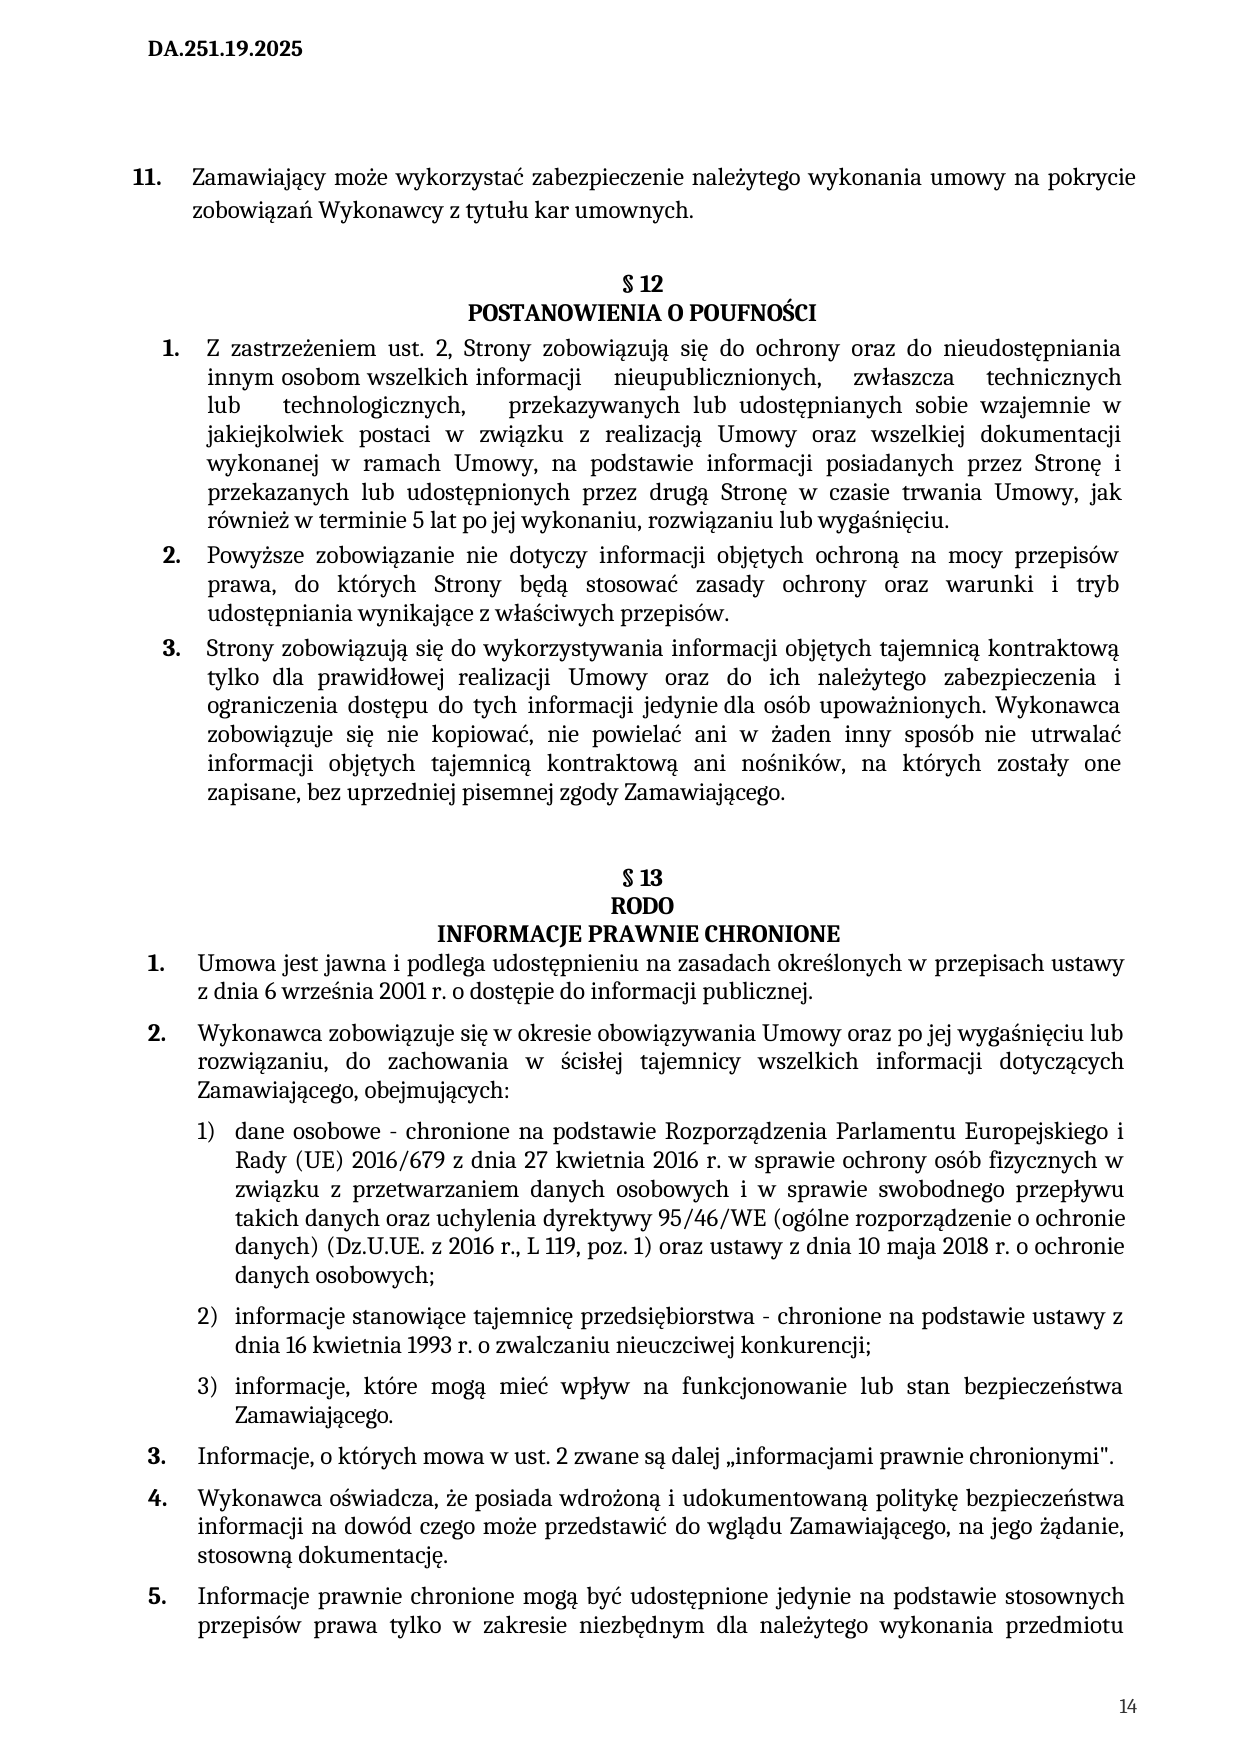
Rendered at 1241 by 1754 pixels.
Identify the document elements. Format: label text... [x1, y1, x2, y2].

list informacje stanowiące tajemnicę przedsiębiorstwa - chronione na podstawie ustawy z dnia 16 kwietnia 1993 r. o zwalczaniu nieuczciwej konkurencji; [197, 1302, 1125, 1360]
text § 12 [148, 270, 1137, 298]
list informacje, które mogą mieć wpływ na funkcjonowanie lub stan bezpieczeństwa Zamawiającego. [197, 1372, 1125, 1430]
text RODO [148, 892, 1137, 920]
list Powyższe zobowiązanie nie dotyczy informacji objętych ochroną na mocy przepisów prawa, do których Strony będą stosować zasady ochrony oraz warunki i tryb udostępniania wynikające z właściwych przepisów. [163, 541, 1120, 628]
list Informacje, o których mowa w ust. 2 zwane są dalej „informacjami prawnie chronionymi". [148, 1442, 1137, 1471]
list Wykonawca zobowiązuje się w okresie obowiązywania Umowy oraz po jej wygaśnięciu lub rozwiązaniu, do zachowania w ścisłej tajemnicy wszelkich informacji dotyczących Zamawiającego, obejmujących: [148, 1018, 1124, 1105]
list Zamawiający może wykorzystać zabezpieczenie należytego wykonania umowy na pokrycie zobowiązań Wykonawcy z tytułu kar umownych. [133, 162, 1137, 224]
text § 13 [148, 867, 1137, 892]
text POSTANOWIENIA O POUFNOŚCI [148, 298, 1137, 327]
list Z zastrzeżeniem ust. 2, Strony zobowiązują się do ochrony oraz do nieudostępniania innym osobom wszelkich informacji nieupublicznionych, zwłaszcza technicznych lub technologicznych, przekazywanych lub udostępnianych sobie wzajemnie w jakiejkolwiek postaci w związku z realizacją Umowy oraz wszelkiej dokumentacji wykonanej w ramach Umowy, na podstawie informacji posiadanych przez Stronę i przekazanych lub udostępnionych przez drugą Stronę w czasie trwania Umowy, jak również w terminie 5 lat po jej wykonaniu, rozwiązaniu lub wygaśnięciu. [163, 334, 1122, 535]
list dane osobowe - chronione na podstawie Rozporządzenia Parlamentu Europejskiego i Rady (UE) 2016/679 z dnia 27 kwietnia 2016 r. w sprawie ochrony osób fizycznych w związku z przetwarzaniem danych osobowych i w sprawie swobodnego przepływu takich danych oraz uchylenia dyrektywy 95/46/WE (ogólne rozporządzenie o ochronie danych) (Dz.U.UE. z 2016 r., L 119, poz. 1) oraz ustawy z dnia 10 maja 2018 r. o ochronie danych osobowych; [197, 1117, 1126, 1290]
list Umowa jest jawna i podlega udostępnieniu na zasadach określonych w przepisach ustawy z dnia 6 września 2001 r. o dostępie do informacji publicznej. [148, 948, 1125, 1006]
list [148, 1582, 1125, 1640]
list Wykonawca oświadcza, że posiada wdrożoną i udokumentowaną politykę bezpieczeństwa informacji na dowód czego może przedstawić do wglądu Zamawiającego, na jego żądanie, stosowną dokumentację. [148, 1483, 1125, 1570]
list Strony zobowiązują się do wykorzystywania informacji objętych tajemnicą kontraktową tylko dla prawidłowej realizacji Umowy oraz do ich należytego zabezpieczenia i ograniczenia dostępu do tych informacji jedynie dla osób upoważnionych. Wykonawca zobowiązuje się nie kopiować, nie powielać ani w żaden inny sposób nie utrwalać informacji objętych tajemnicą kontraktową ani nośników, na których zostały one zapisane, bez uprzedniej pisemnej zgody Zamawiającego. [163, 634, 1121, 806]
text Informacje prawnie chronione [148, 920, 1129, 948]
